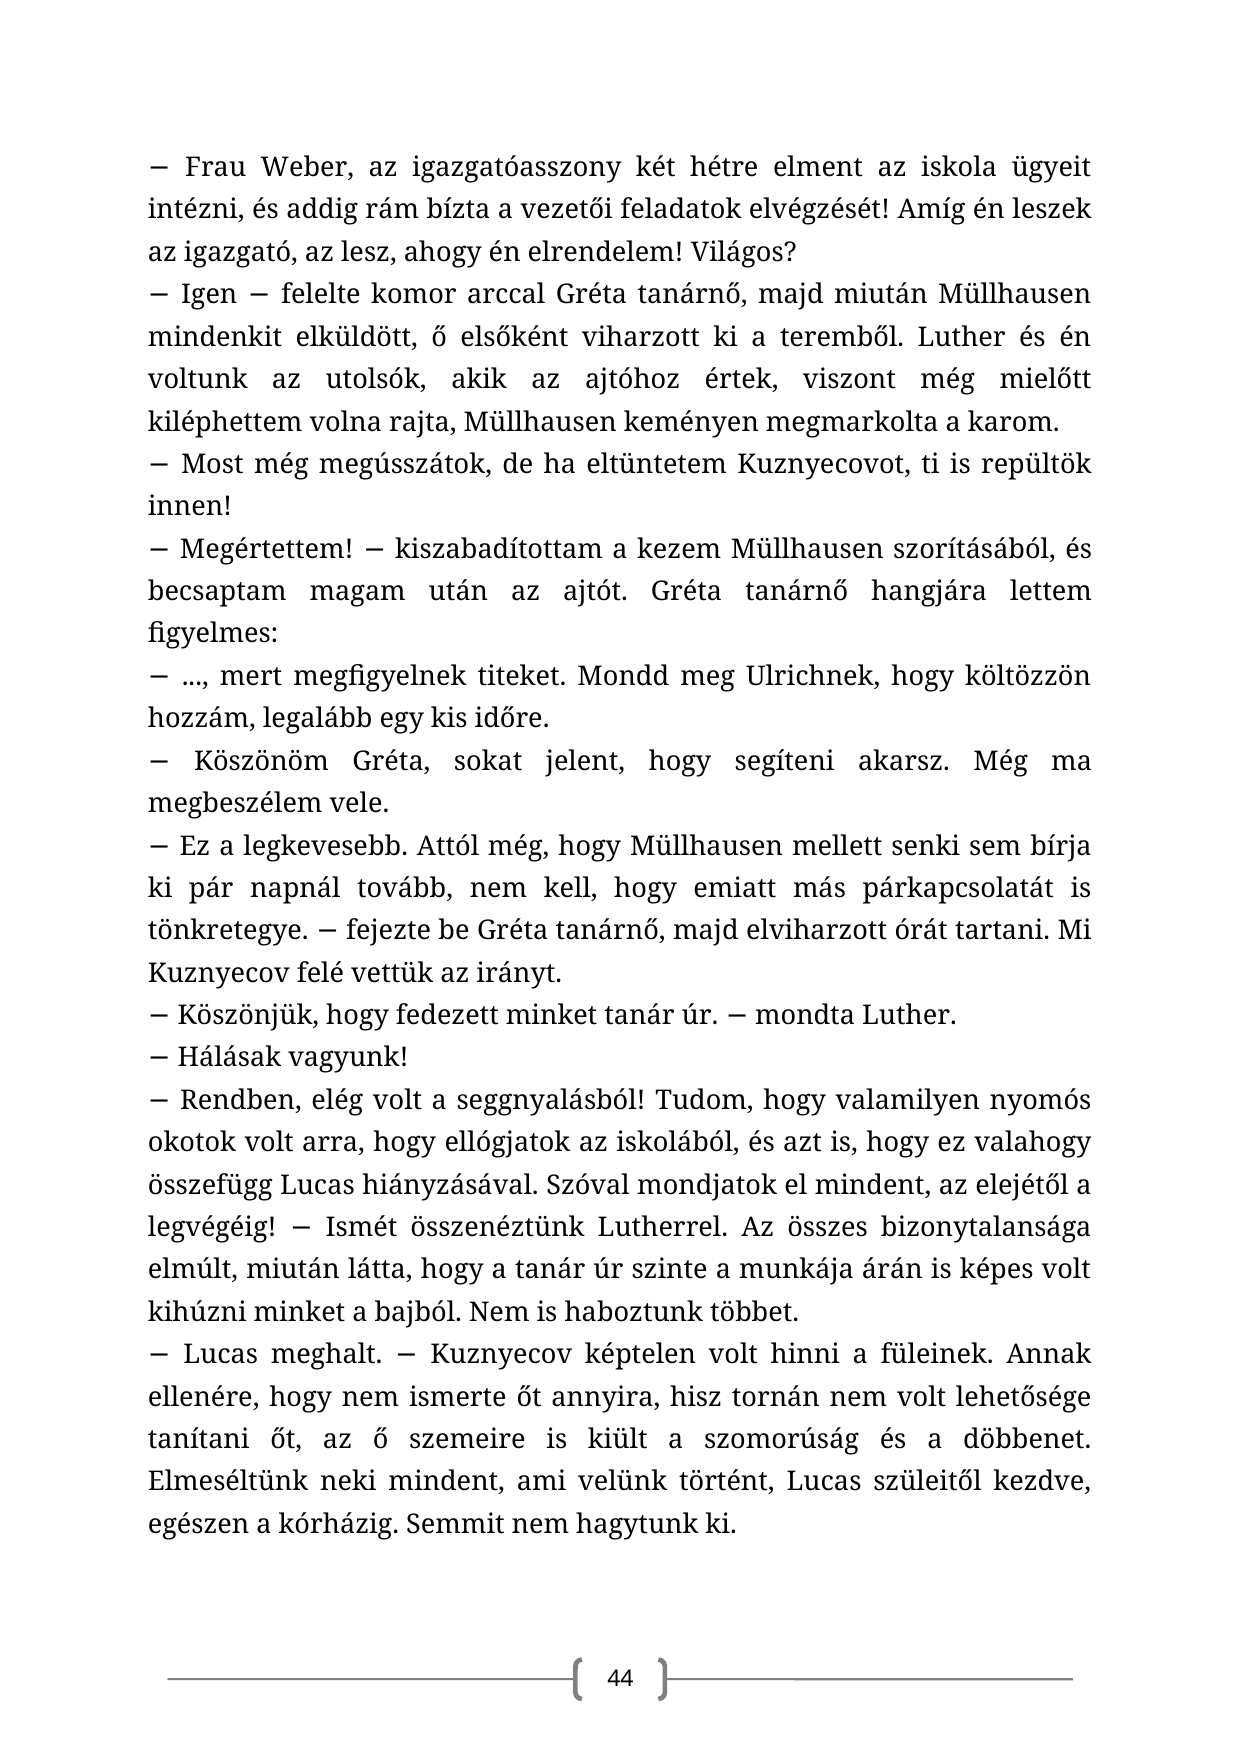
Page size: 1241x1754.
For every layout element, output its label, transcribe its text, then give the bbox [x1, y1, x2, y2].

text − Igen − felelte komor arccal Gréta tanárnő, majd miután Müllhausen mindenkit elküldött, ő elsőként viharzott ki a teremből. Luther és én voltunk az utolsók, akik az ajtóhoz értek, viszont még mielőtt kiléphettem volna rajta, Müllhausen keményen megmarkolta a karom. [148, 275, 1093, 439]
text − Rendben, elég volt a seggnyalásból! Tudom, hogy valamilyen nyomós okotok volt arra, hogy ellógjatok az iskolából, és azt is, hogy ez valahogy összefügg Lucas hiányzásával. Szóval mondjatok el mindent, az elejétől a legvégéig! − Ismét összenéztünk Lutherrel. Az összes bizonytalansága elmúlt, miután látta, hogy a tanár úr szinte a munkája árán is képes volt kihúzni minket a bajból. Nem is haboztunk többet. [148, 1080, 1093, 1329]
text − ..., mert megfigyelnek titeket. Mondd meg Ulrichnek, hogy költözzön hozzám, legalább egy kis időre. [148, 656, 1093, 736]
text − Most még megússzátok, de ha eltüntetem Kuznyecovot, ti is repültök innen! [148, 444, 1093, 524]
text − Lucas meghalt. − Kuznyecov képtelen volt hinni a füleinek. Annak ellenére, hogy nem ismerte őt annyira, hisz tornán nem volt lehetősége tanítani őt, az ő szemeire is kiült a szomorúság és a döbbenet. Elmeséltünk neki mindent, ami velünk történt, Lucas szüleitől kezdve, egészen a kórházig. Semmit nem hagytunk ki. [148, 1335, 1093, 1541]
text − Ez a legkevesebb. Attól még, hogy Müllhausen mellett senki sem bírja ki pár napnál tovább, nem kell, hogy emiatt más párkapcsolatát is tönkretegye. − fejezte be Gréta tanárnő, majd elviharzott órát tartani. Mi Kuznyecov felé vettük az irányt. [148, 826, 1093, 990]
text − Hálásak vagyunk! [148, 1038, 1093, 1075]
text − Megértettem! − kiszabadítottam a kezem Müllhausen szorításából, és becsaptam magam után az ajtót. Gréta tanárnő hangjára lettem figyelmes: [148, 529, 1093, 651]
text − Frau Weber, az igazgatóasszony két hétre elment az iskola ügyeit intézni, és addig rám bízta a vezetői feladatok elvégzését! Amíg én leszek az igazgató, az lesz, ahogy én elrendelem! Világos? [148, 148, 1093, 269]
text − Köszönöm Gréta, sokat jelent, hogy segíteni akarsz. Még ma megbeszélem vele. [148, 741, 1093, 820]
text − Köszönjük, hogy fedezett minket tanár úr. − mondta Luther. [148, 996, 1093, 1032]
